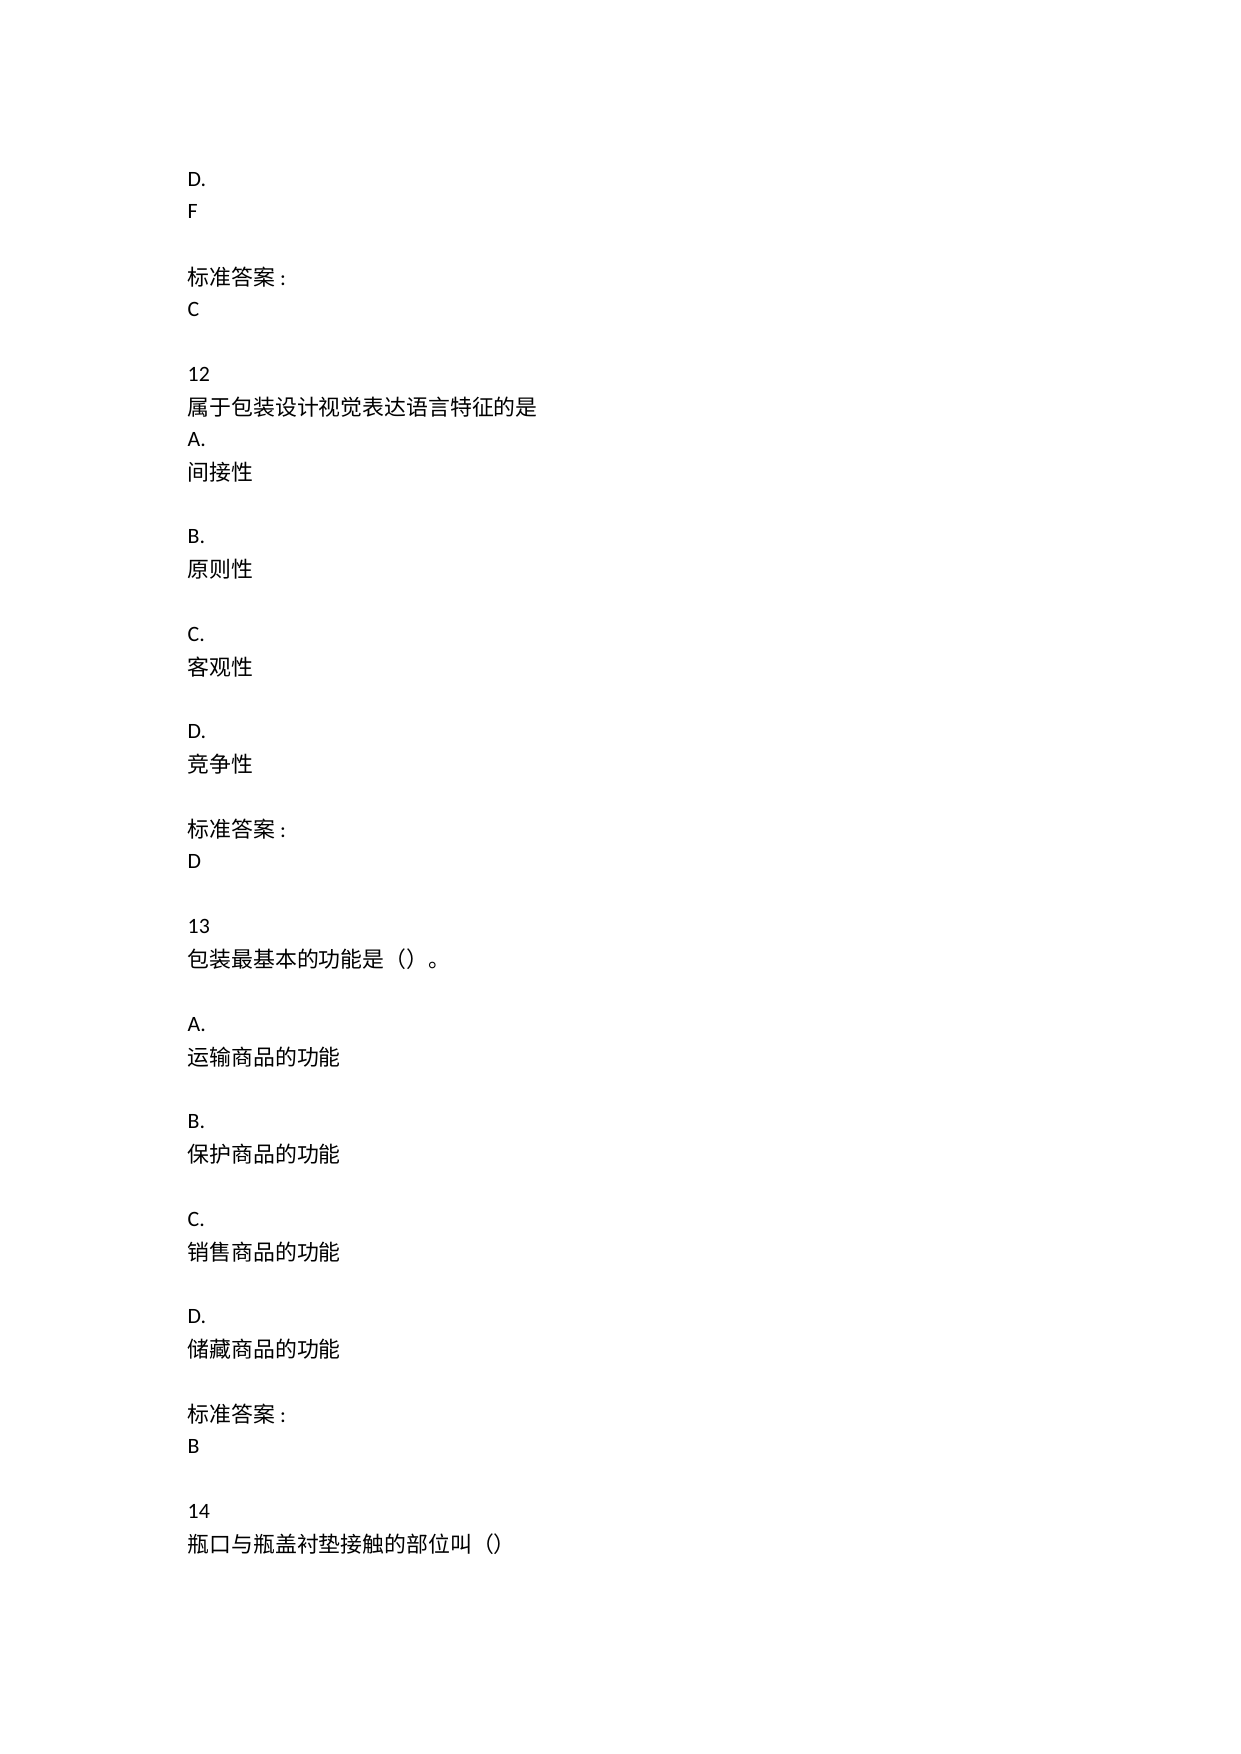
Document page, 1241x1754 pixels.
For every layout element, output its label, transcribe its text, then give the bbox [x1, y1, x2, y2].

text D [187, 844, 1053, 877]
text A. [187, 1007, 1053, 1039]
text 客观性 [187, 649, 1053, 682]
text C. [187, 617, 1053, 649]
text B [187, 1429, 1053, 1462]
text 销售商品的功能 [187, 1234, 1053, 1267]
text 瓶口与瓶盖衬垫接触的部位叫（） [187, 1527, 1053, 1559]
text 保护商品的功能 [187, 1137, 1053, 1169]
text D. [187, 1299, 1053, 1332]
text D. [187, 162, 1053, 194]
text C. [187, 1202, 1053, 1234]
text B. [187, 519, 1053, 552]
text B. [187, 1104, 1053, 1137]
text C [187, 292, 1053, 324]
text 包装最基本的功能是（）。 [187, 942, 1053, 974]
text 原则性 [187, 552, 1053, 584]
text 标准答案 : [187, 812, 1053, 844]
text 运输商品的功能 [187, 1039, 1053, 1072]
text 标准答案 : [187, 1397, 1053, 1429]
text A. [187, 422, 1053, 454]
text 竞争性 [187, 747, 1053, 779]
text 属于包装设计视觉表达语言特征的是 [187, 389, 1053, 422]
text D. [187, 714, 1053, 747]
text 14 [187, 1494, 1053, 1527]
text 储藏商品的功能 [187, 1332, 1053, 1364]
text F [187, 194, 1053, 227]
text 间接性 [187, 454, 1053, 487]
text 12 [187, 357, 1053, 389]
text 标准答案 : [187, 259, 1053, 292]
text 13 [187, 909, 1053, 942]
